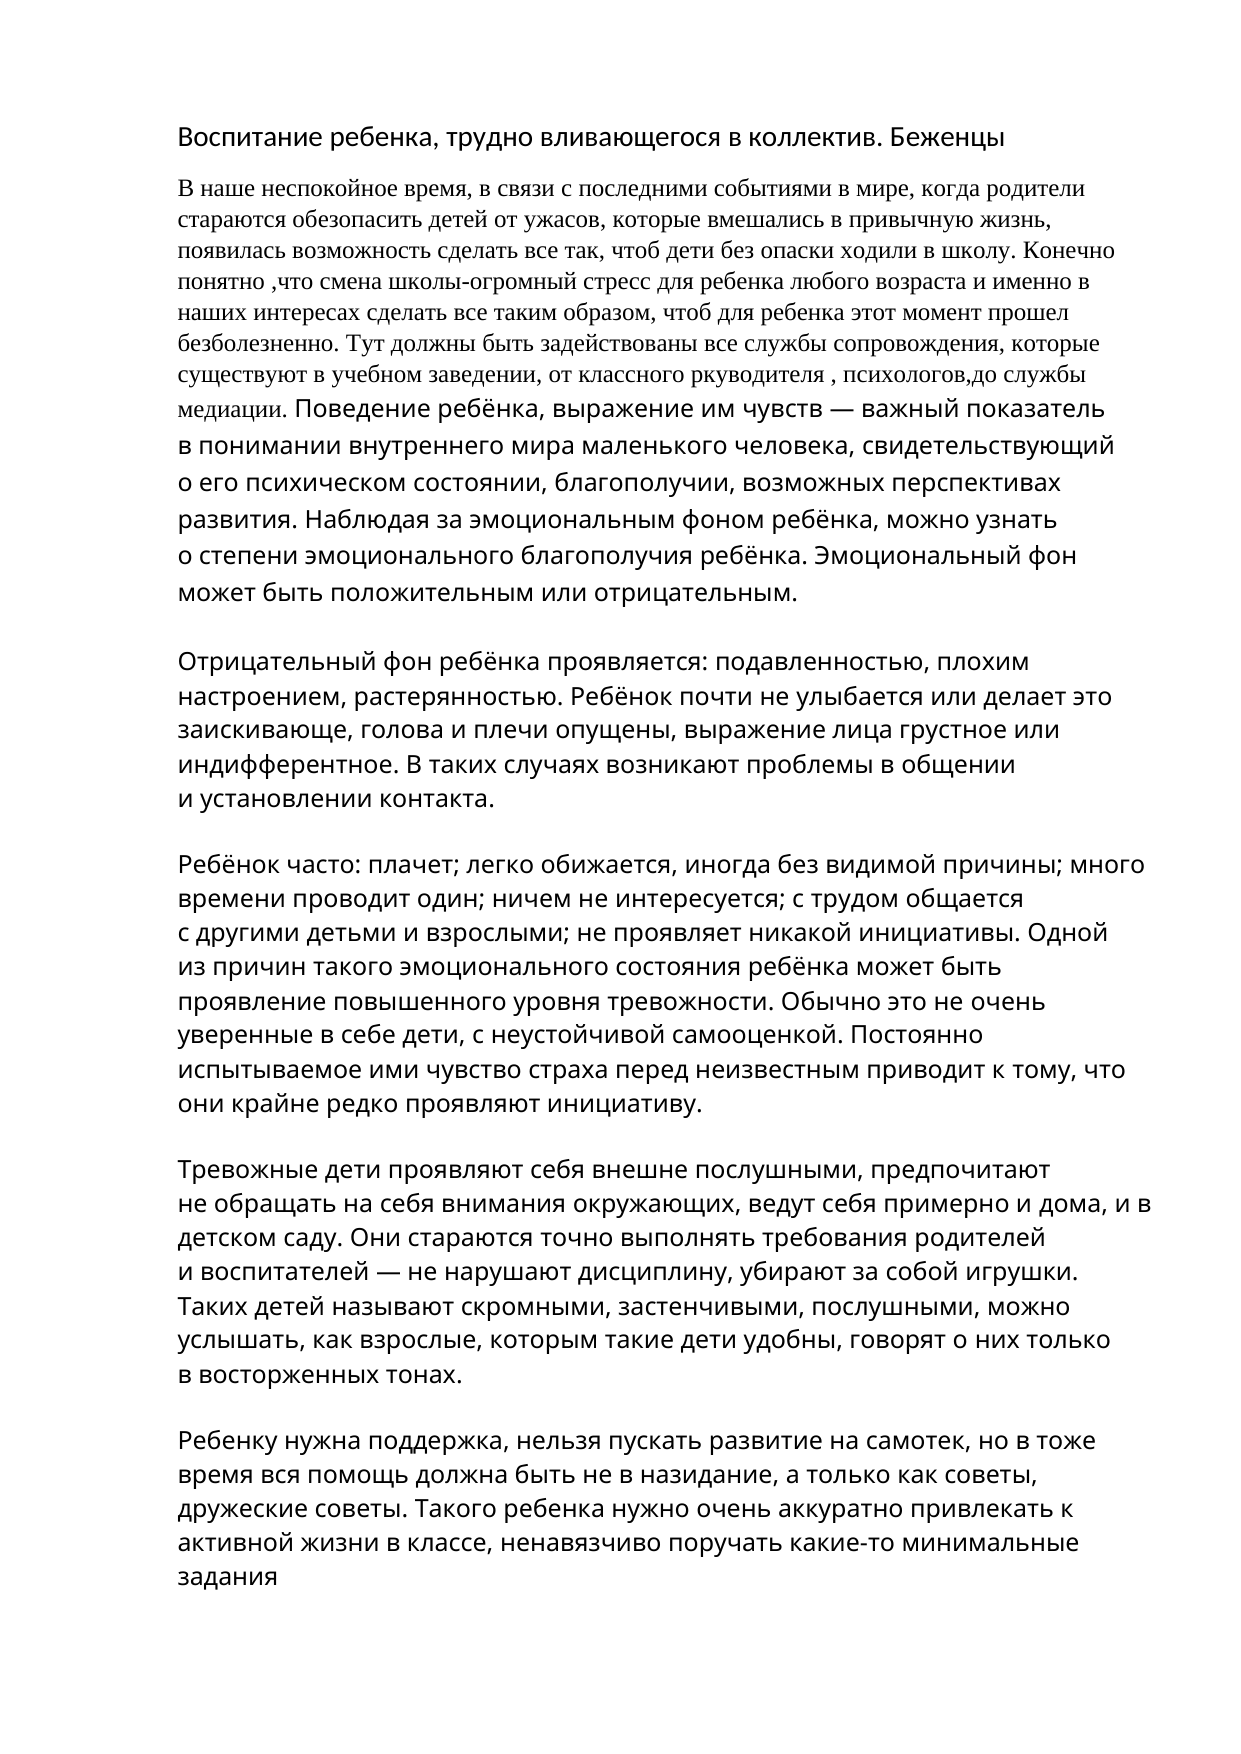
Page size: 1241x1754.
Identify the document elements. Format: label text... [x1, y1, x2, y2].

text В наше неспокойное время, в связи с последними событиями в мире, когда родители стараются обезопасить детей от ужасов, которые вмешались в привычную жизнь, появилась возможность сделать все так, чтоб дети без опаски ходили в школу. Конечно понятно ,что смена школы-огромный стресс для ребенка любого возраста и именно в наших интересах сделать все таким образом, чтоб для ребенка этот момент прошел безболезненно. Тут должны быть задействованы все службы сопровождения, которые существуют в учебном заведении, от классного ркуводителя , психологов,до службы медиации. Поведение ребёнка, выражение им чувств — важный показатель в понимании внутреннего мира маленького человека, свидетельствующий о его психическом состоянии, благополучии, возможных перспективах развития. Наблюдая за эмоциональным фоном ребёнка, можно узнать о степени эмоционального благополучия ребёнка. Эмоциональный фон может быть положительным или отрицательным. [177, 173, 1152, 609]
text Отрицательный фон ребёнка проявляется: подавленностью, плохим настроением, растерянностью. Ребёнок почти не улыбается или делает это заискивающе, голова и плечи опущены, выражение лица грустное или индифферентное. В таких случаях возникают проблемы в общении и установлении контакта. [177, 644, 1152, 814]
text Воспитание ребенка, трудно вливающегося в коллектив. Беженцы [177, 118, 1152, 154]
text Ребенку нужна поддержка, нельзя пускать развитие на самотек, но в тоже время вся помощь должна быть не в назидание, а только как советы, дружеские советы. Такого ребенка нужно очень аккуратно привлекать к активной жизни в классе, ненавязчиво поручать какие-то минимальные задания [177, 1423, 1152, 1593]
text Тревожные дети проявляют себя внешне послушными, предпочитают не обращать на себя внимания окружающих, ведут себя примерно и дома, и в детском саду. Они стараются точно выполнять требования родителей и воспитателей — не нарушают дисциплину, убирают за собой игрушки. Таких детей называют скромными, застенчивыми, послушными, можно услышать, как взрослые, которым такие дети удобны, говорят о них только в восторженных тонах. [177, 1152, 1152, 1390]
text Ребёнок часто: плачет; легко обижается, иногда без видимой причины; много времени проводит один; ничем не интересуется; с трудом общается с другими детьми и взрослыми; не проявляет никакой инициативы. Одной из причин такого эмоционального состояния ребёнка может быть проявление повышенного уровня тревожности. Обычно это не очень уверенные в себе дети, с неустойчивой самооценкой. Постоянно испытываемое ими чувство страха перед неизвестным приводит к тому, что они крайне редко проявляют инициативу. [177, 847, 1152, 1119]
